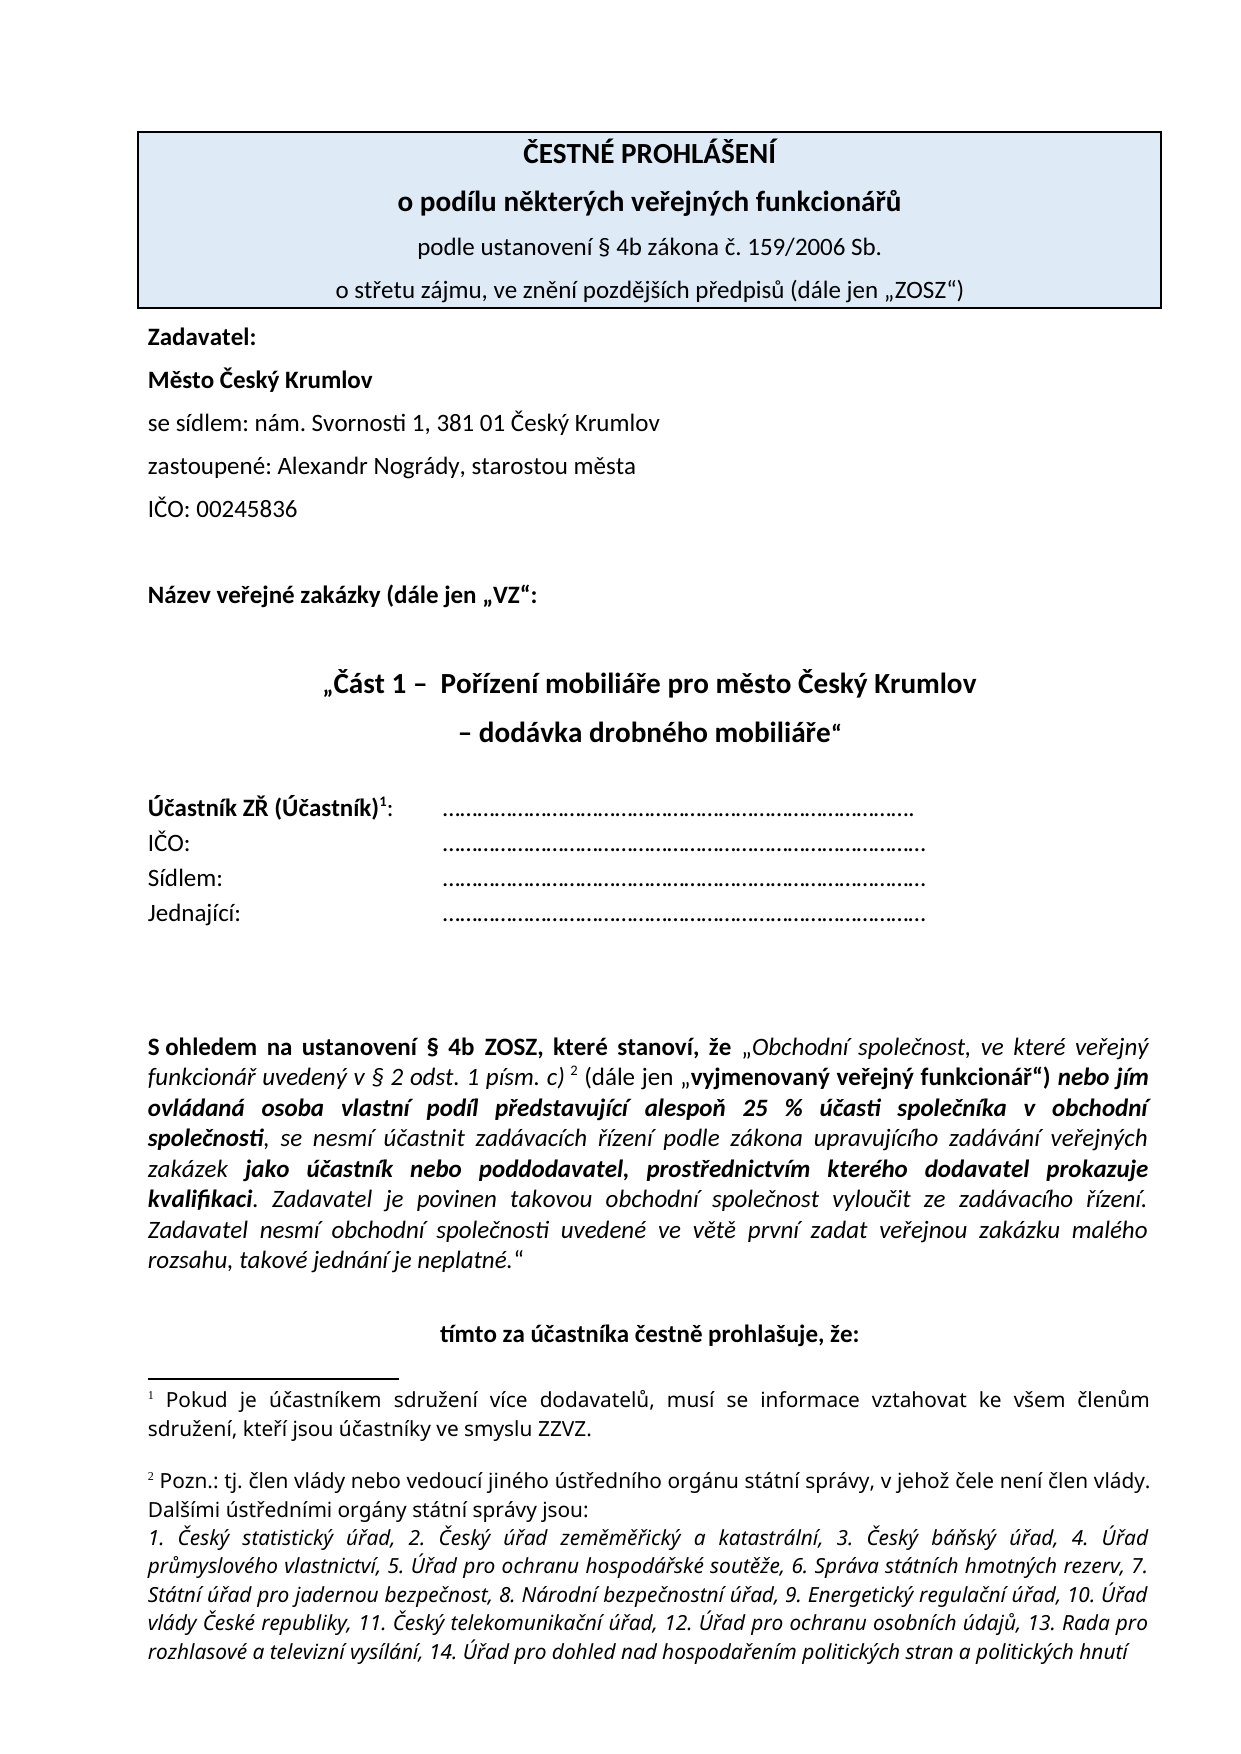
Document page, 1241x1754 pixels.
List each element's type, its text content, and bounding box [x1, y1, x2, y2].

text Účastník ZŘ (Účastník): ………………………………………………………………………. [148, 792, 1152, 823]
text IČO: ………………………………………………………………………… [148, 827, 1152, 858]
text – dodávka drobného mobiliáře“ [148, 714, 1152, 749]
text „Část 1 – Pořízení mobiliáře pro město Český Krumlov [148, 666, 1152, 701]
text tímto za účastníka čestně prohlašuje, že: [148, 1318, 1152, 1348]
text zastoupené: Alexandr Nogrády, starostou města [148, 450, 1152, 481]
text se sídlem: nám. Svornosti 1, 381 01 Český Krumlov [148, 407, 1152, 438]
text Město Český Krumlov [148, 364, 1152, 395]
text S ohledem na ustanovení § 4b ZOSZ, které stanoví, že „Obchodní společnost, ve které veřejný funkcionář uvedený v § 2 odst. 1 písm. c) (dále jen „vyjmenovaný veřejný funkcionář“) nebo jím ovládaná osoba vlastní podíl představující alespoň 25 % účasti společníka v obchodní společnosti, se nesmí účastnit zadávacích řízení podle zákona upravujícího zadávání veřejných zakázek jako účastník nebo poddodavatel, prostřednictvím kterého dodavatel prokazuje kvalifikaci. Zadavatel je povinen takovou obchodní společnost vyloučit ze zadávacího řízení. Zadavatel nesmí obchodní společnosti uvedené ve větě první zadat veřejnou zakázku malého rozsahu, takové jednání je neplatné.“ [148, 1031, 1152, 1275]
text IČO: 00245836 [148, 493, 1152, 524]
text Jednající: ………………………………………………………………………… [148, 897, 1152, 928]
text o podílu některých veřejných funkcionářů [139, 179, 1160, 219]
text Název veřejné zakázky (dále jen „VZ“: [148, 579, 1152, 610]
text podle ustanovení § 4b zákona č. 159/2006 Sb. [139, 227, 1160, 262]
text Sídlem: ………………………………………………………………………… [148, 862, 1152, 893]
text ČESTNÉ PROHLÁŠENÍ [139, 133, 1160, 171]
text Zadavatel: [148, 321, 1152, 352]
text o střetu zájmu, ve znění pozdějších předpisů (dále jen „ZOSZ“) [139, 270, 1160, 307]
